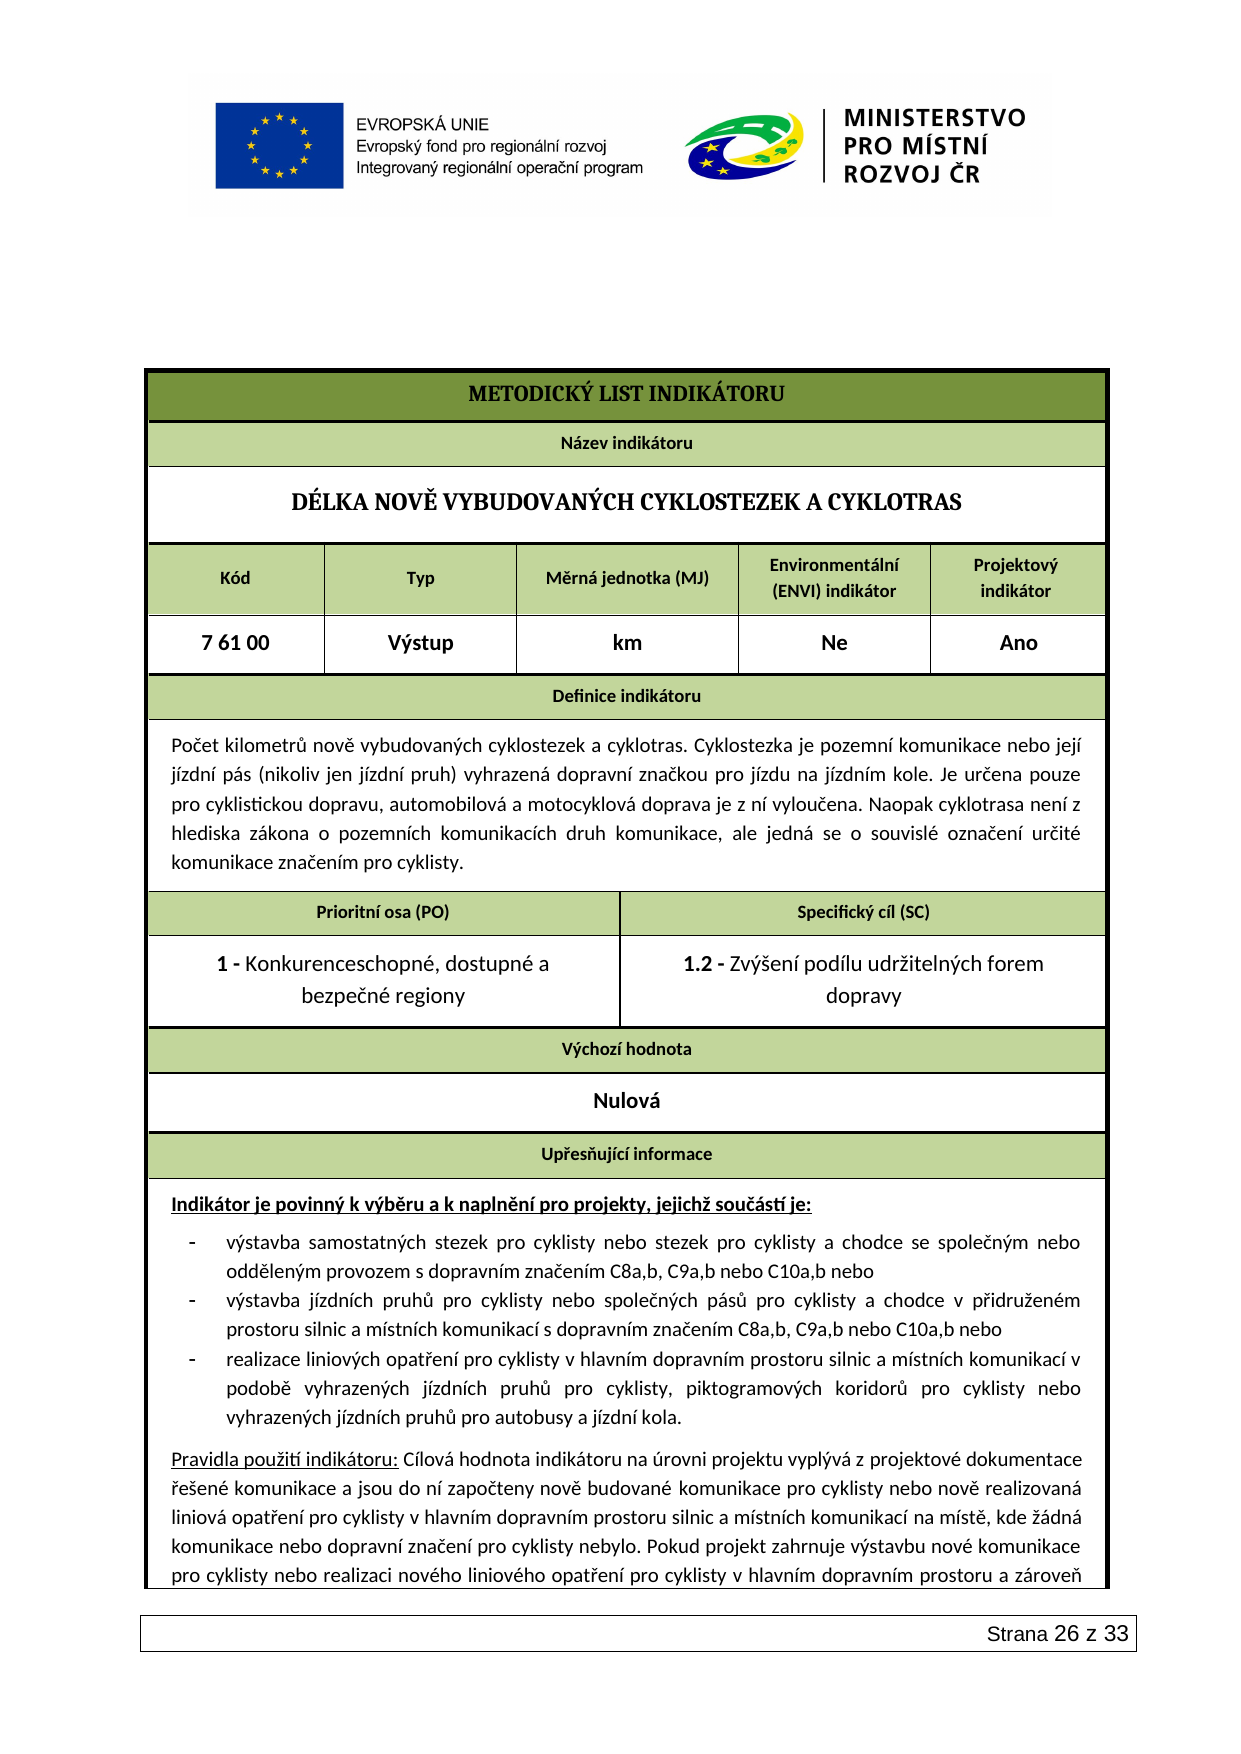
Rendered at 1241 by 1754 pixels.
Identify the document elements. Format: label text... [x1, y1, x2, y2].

table_cell 7 61 00 [148, 616, 324, 672]
table_cell Délka nově vybudovaných cyklostezek a cyklotras [148, 467, 1105, 542]
picture [187, 73, 1053, 217]
table_cell Kód [148, 543, 324, 614]
table_cell Název indikátoru [148, 421, 1105, 466]
table_cell Počet kilometrů nově vybudovaných cyklostezek a cyklotras. Cyklostezka je pozemní komunikace nebo její jízdní pás (nikoliv jen jízdní pruh) vyhrazená dopravní značkou pro jízdu na jízdním kole. Je určena pouze pro cyklistickou dopravu, automobilová a motocyklová doprava je z ní vyloučena. Naopak cyklotrasa není z hlediska zákona o pozemních komunikacích druh komunikace, ale jedná se o souvislé označení určité komunikace značením pro cyklisty. [148, 720, 1105, 891]
table_cell 1 - Konkurenceschopné, dostupné a bezpečné regiony [148, 936, 619, 1026]
table_cell Výchozí hodnota [148, 1027, 1105, 1072]
table_cell Nulová [148, 1073, 1105, 1131]
table_cell Prioritní osa (PO) [148, 892, 619, 935]
table_cell Projektový indikátor [931, 545, 1105, 614]
table_cell 1.2 - Zvýšení podílu udržitelných forem dopravy [621, 936, 1105, 1026]
table_cell Typ [325, 545, 516, 614]
table_cell Ano [931, 616, 1105, 672]
table_cell Specifický cíl (SC) [621, 892, 1105, 935]
table_cell Ne [739, 616, 930, 672]
table_cell Měrná jednotka (MJ) [517, 545, 738, 614]
table_cell Definice indikátoru [148, 674, 1105, 719]
table_cell Výstup [325, 616, 516, 672]
table_header METODICKÝ LIST INDIKÁTORU [148, 373, 1105, 420]
table_cell Environmentální (ENVI) indikátor [739, 545, 930, 614]
table_cell km [517, 616, 738, 672]
table_cell Upřesňující informace [148, 1132, 1105, 1178]
